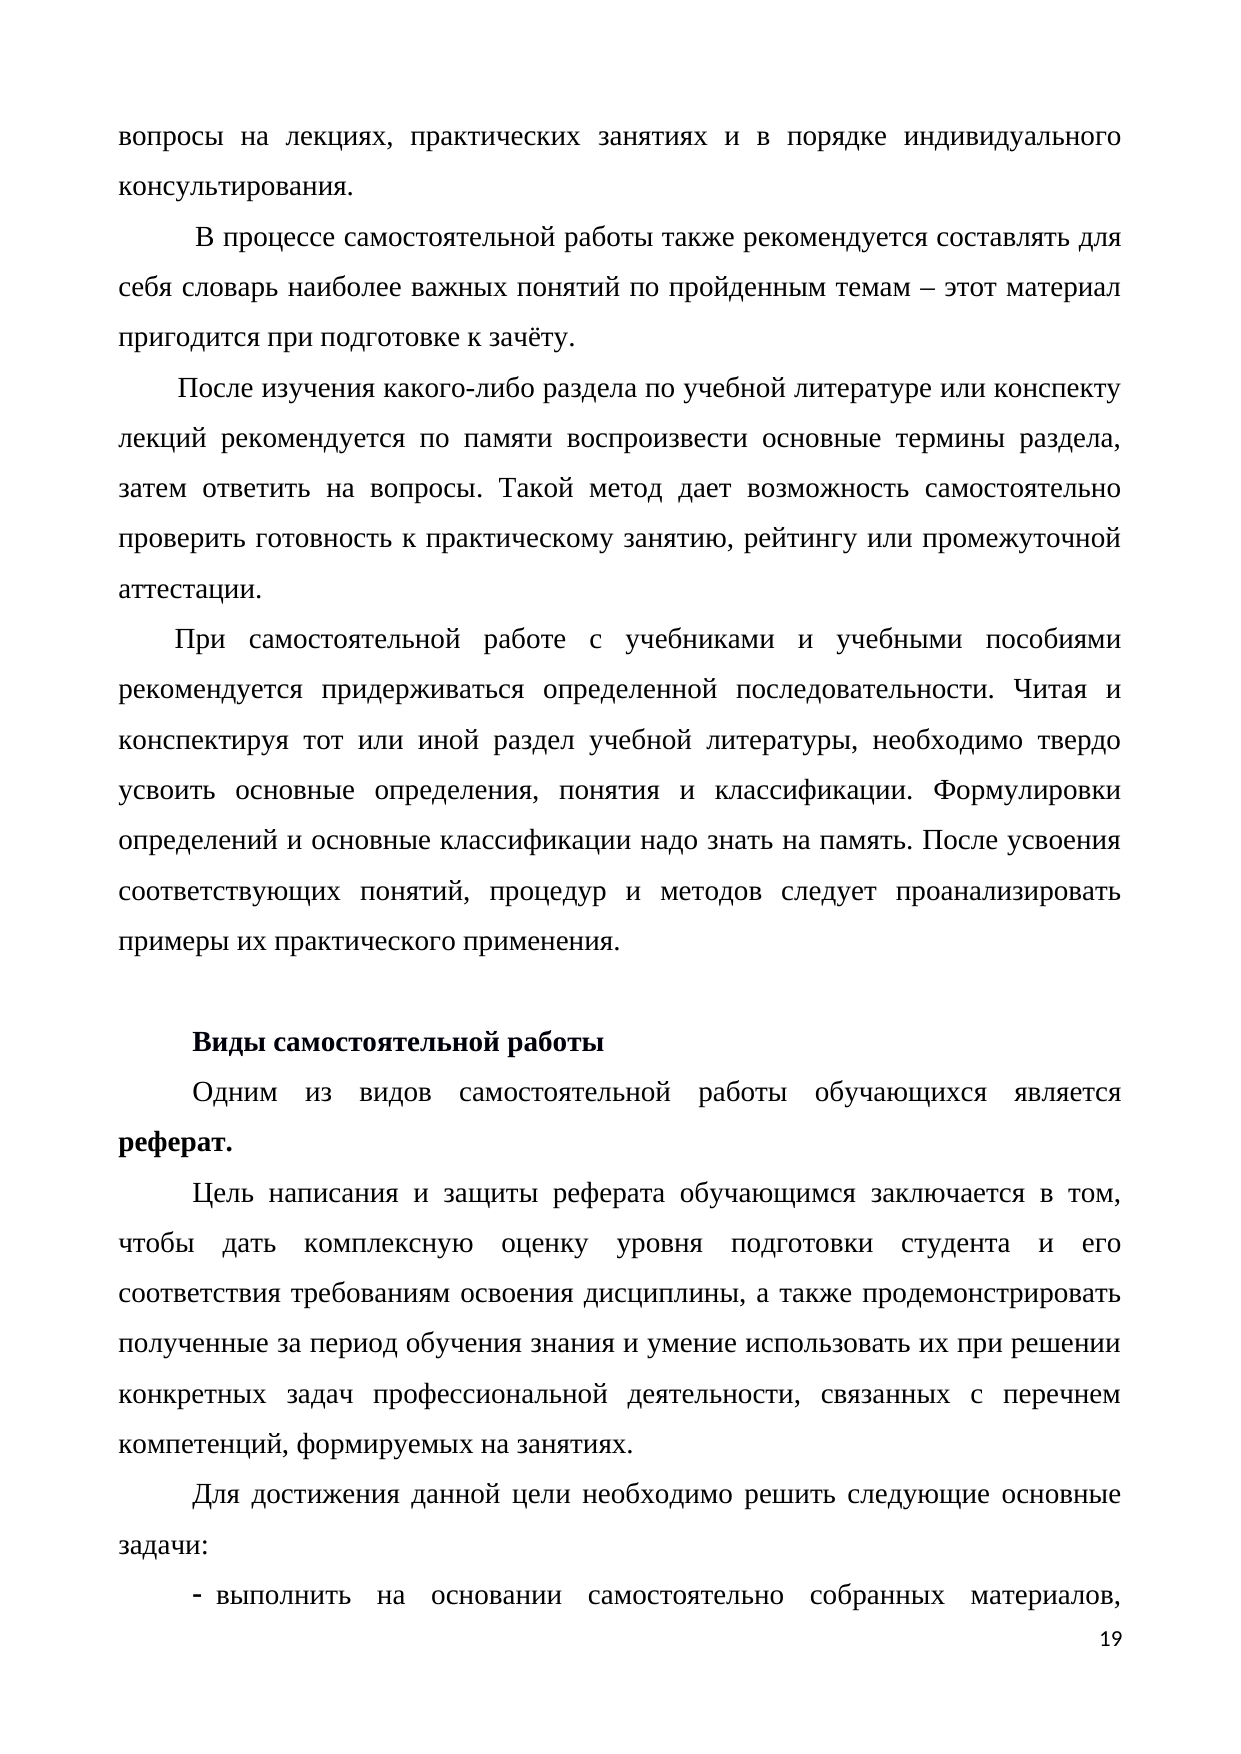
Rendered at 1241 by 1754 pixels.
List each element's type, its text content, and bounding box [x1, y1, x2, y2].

text Виды самостоятельной работы [118, 1024, 1122, 1057]
text После изучения какого-либо раздела по учебной литературе или конспекту лекций рекомендуется по памяти воспроизвести основные термины раздела, затем ответить на вопросы. Такой метод дает возможность самостоятельно проверить готовность к практическому занятию, рейтингу или промежуточной аттестации. [118, 370, 1122, 604]
text Цель написания и защиты реферата обучающимся заключается в том, чтобы дать комплексную оценку уровня подготовки студента и его соответствия требованиям освоения дисциплины, а также продемонстрировать полученные за период обучения знания и умение использовать их при решении конкретных задач профессиональной деятельности, связанных с перечнем компетенций, формируемых на занятиях. [118, 1175, 1122, 1460]
text Одним из видов самостоятельной работы обучающихся является реферат. [118, 1074, 1122, 1158]
text В процессе самостоятельной работы также рекомендуется составлять для себя словарь наиболее важных понятий по пройденным темам – этот материал пригодится при подготовке к зачёту. [118, 303, 1122, 353]
text В процессе самостоятельной работы также рекомендуется составлять для себя словарь наиболее важных понятий по пройденным темам – этот материал пригодится при подготовке к зачёту. [118, 219, 1122, 269]
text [118, 152, 1122, 202]
text Для достижения данной цели необходимо решить следующие основные задачи: [118, 1477, 1122, 1560]
text При самостоятельной работе с учебниками и учебными пособиями рекомендуется придерживаться определенной последовательности. Читая и конспектируя тот или иной раздел учебной литературы, необходимо твердо усвоить основные определения, понятия и классификации. Формулировки определений и основные классификации надо знать на память. После усвоения соответствующих понятий, процедур и методов следует проанализировать примеры их практического применения. [118, 621, 1122, 957]
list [118, 1577, 1122, 1611]
